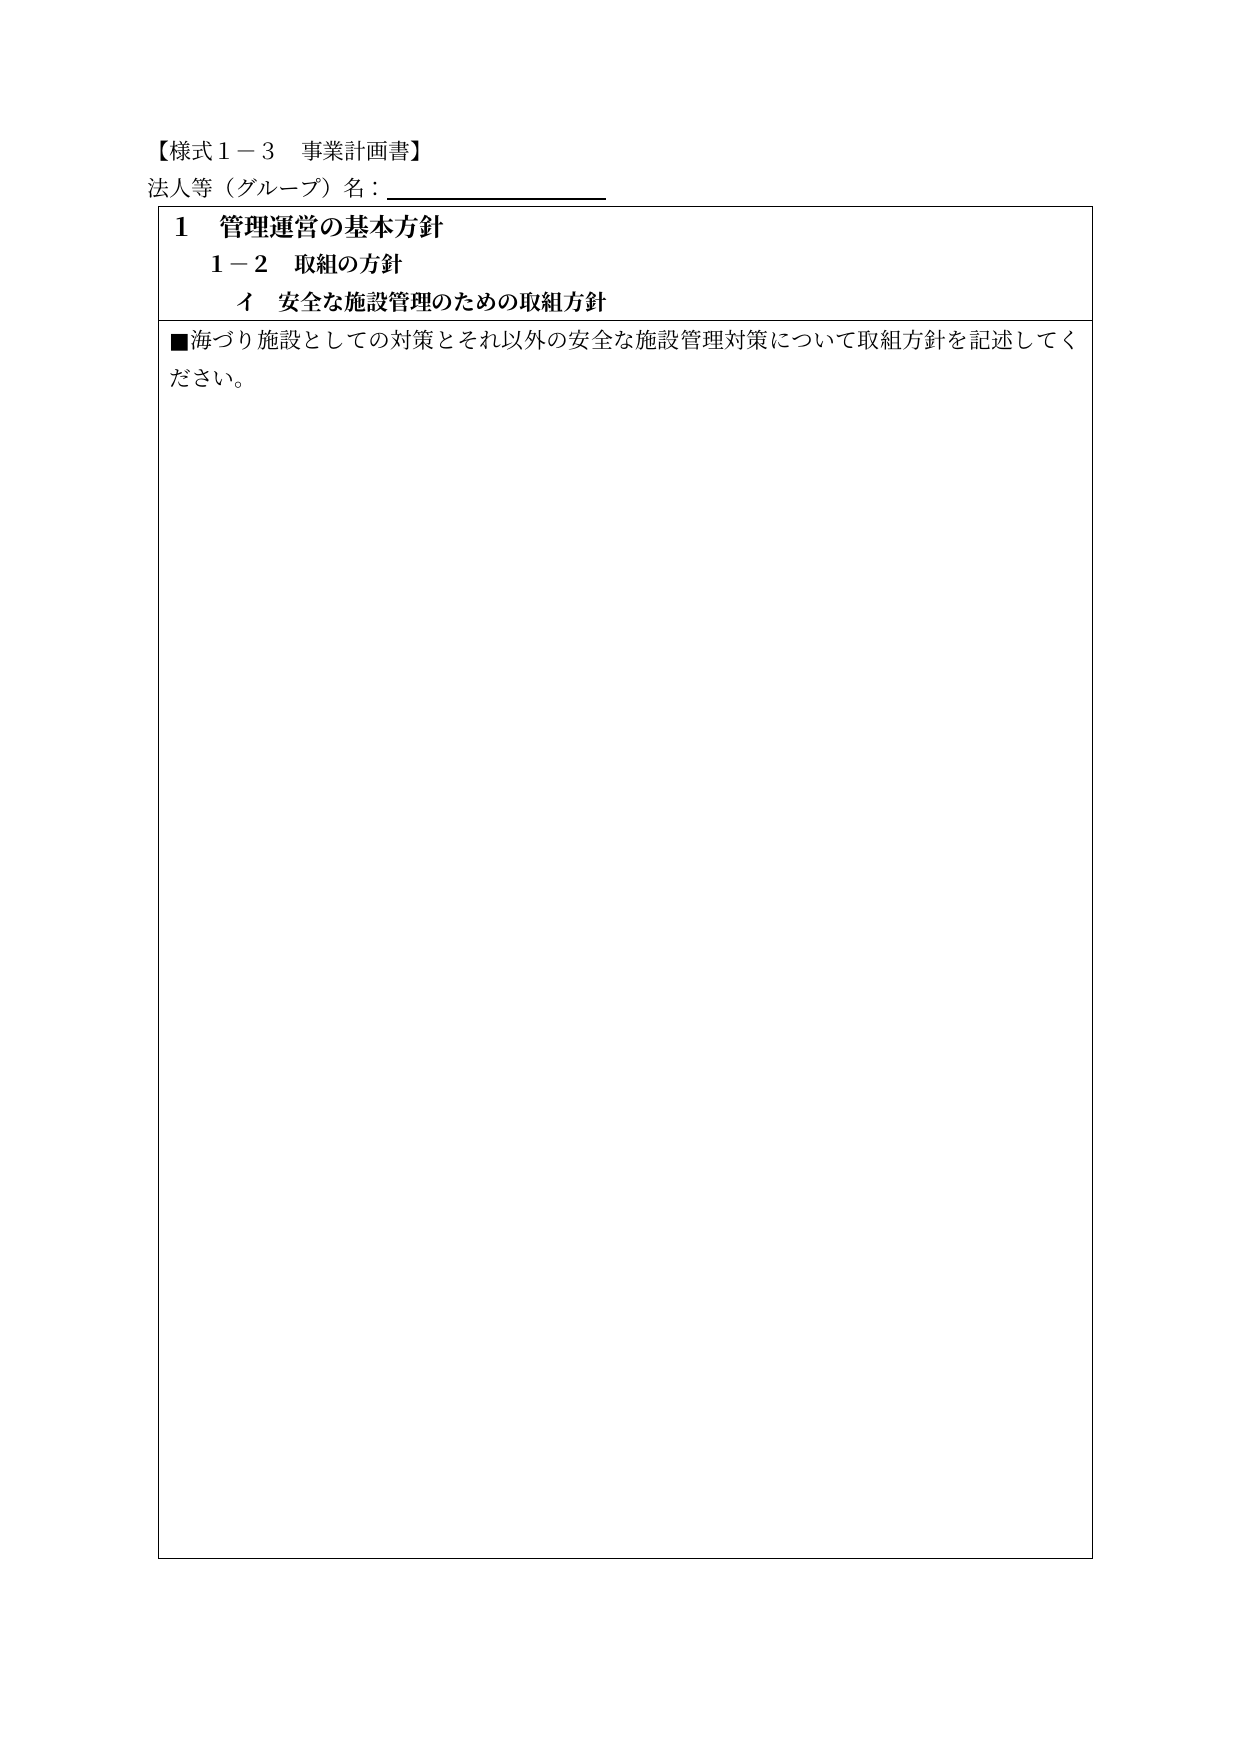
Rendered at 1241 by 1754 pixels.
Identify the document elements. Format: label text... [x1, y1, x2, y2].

table_cell ■海づり施設としての対策とそれ以外の安全な施設管理対策について取組方針を記述してください。 [159, 321, 1092, 1558]
table_header １ 管理運営の基本方針 １－２ 取組の方針 イ 安全な施設管理のための取組方針 [159, 207, 1092, 319]
text 法人等（グループ）名： [148, 168, 1092, 206]
text 【様式１－３ 事業計画書】 [148, 131, 1092, 168]
